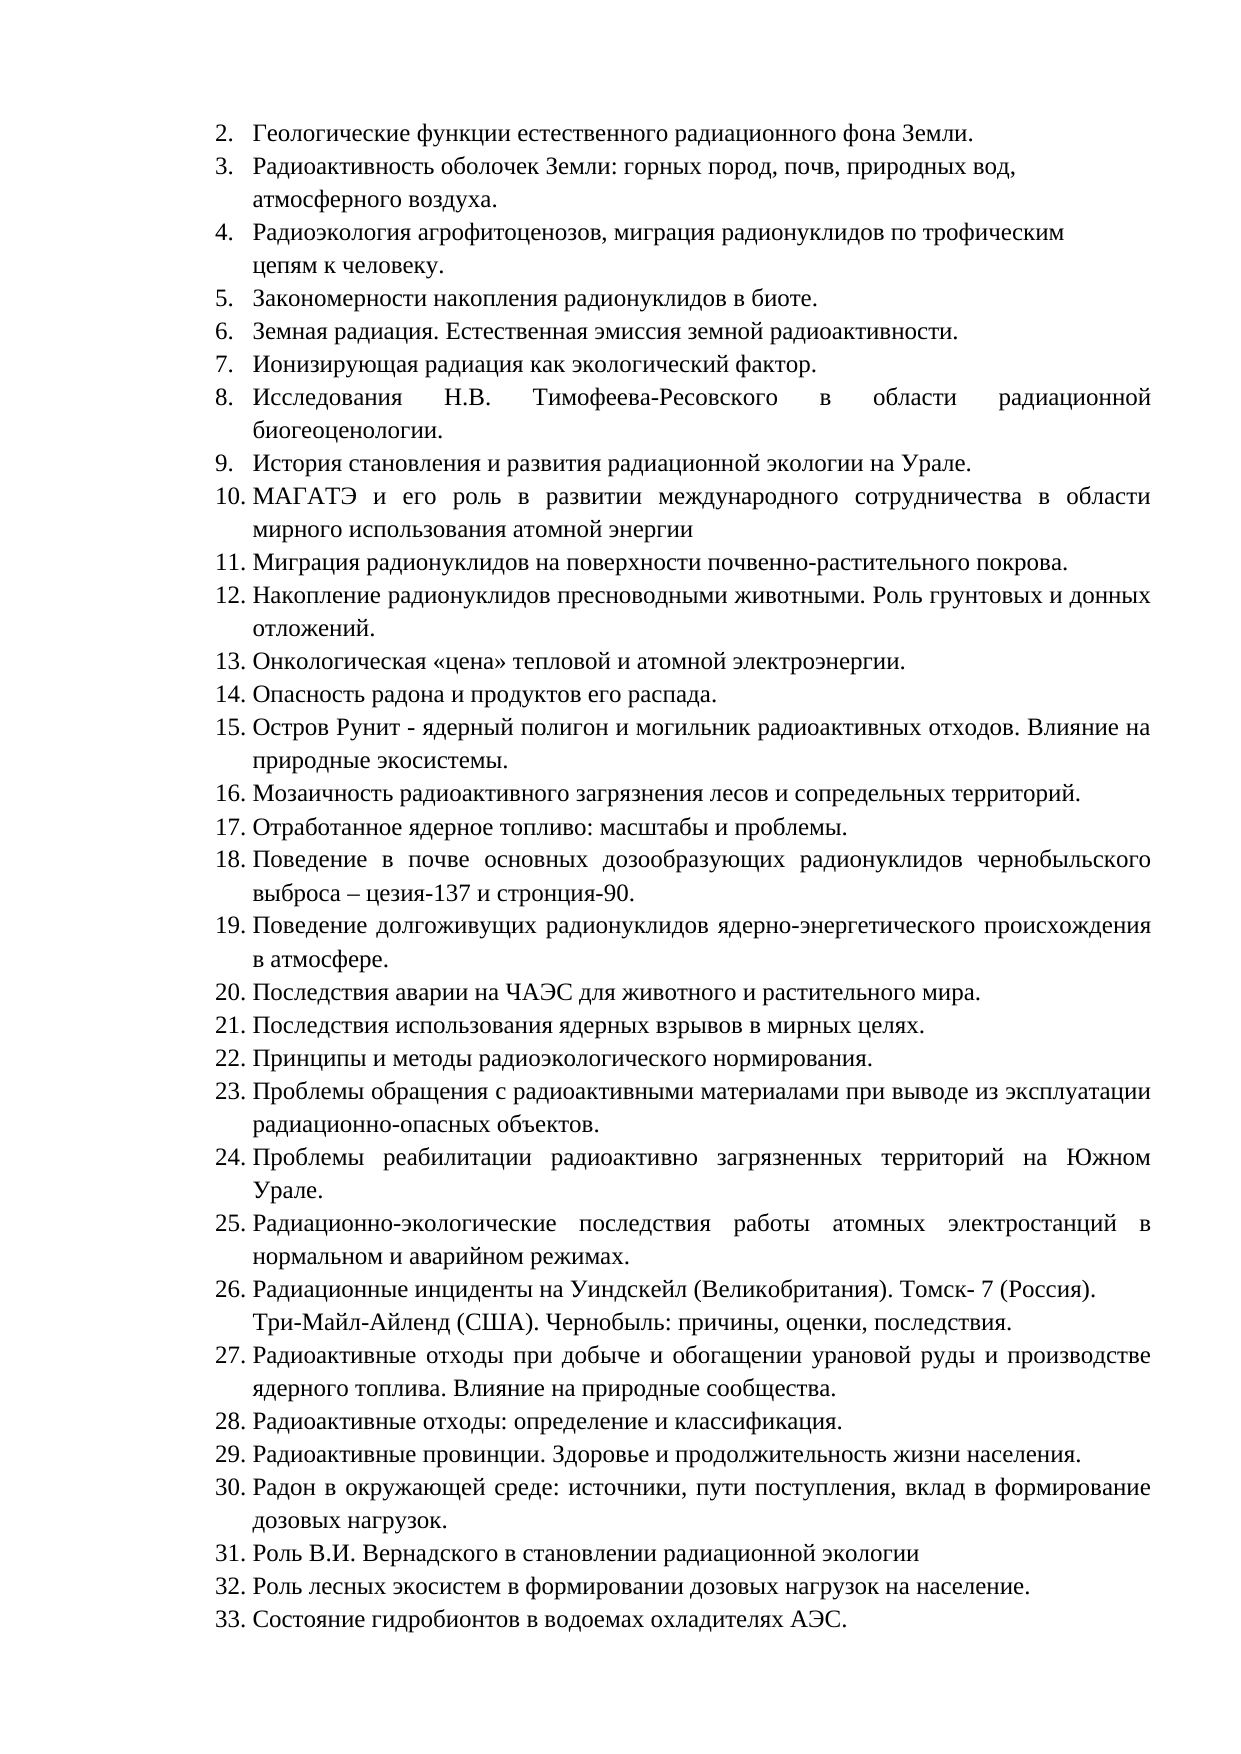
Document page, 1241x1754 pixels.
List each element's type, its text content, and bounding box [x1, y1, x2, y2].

list Проблемы реабилитации радиоактивно загрязненных территорий на Южном Урале. [215, 1142, 1152, 1203]
list Онкологическая «цена» тепловой и атомной электроэнергии. [215, 646, 1152, 675]
list Последствия использования ядерных взрывов в мирных целях. [215, 1010, 1152, 1038]
list Миграция радионуклидов на поверхности почвенно-растительного покрова. [215, 547, 1152, 576]
list Опасность радона и продуктов его распада. [215, 679, 1152, 708]
list Поведение долгоживущих радионуклидов ядерно-энергетического происхождения в атмосфере. [215, 911, 1152, 972]
list Радиоактивные отходы: определение и классификация. [215, 1406, 1152, 1435]
list Остров Рунит - ядерный полигон и могильник радиоактивных отходов. Влияние на природные экосистемы. [215, 712, 1152, 774]
list Закономерности накопления радионуклидов в биоте. [215, 283, 1152, 312]
list Принципы и методы радиоэкологического нормирования. [215, 1043, 1152, 1071]
list Отработанное ядерное топливо: масштабы и проблемы. [215, 812, 1152, 840]
list Земная радиация. Естественная эмиссия земной радиоактивности. [215, 316, 1152, 345]
list Роль лесных экосистем в формировании дозовых нагрузок на население. [215, 1571, 1152, 1600]
list Радиационно-экологические последствия работы атомных электростанций в нормальном и аварийном режимах. [215, 1208, 1152, 1269]
list Радиационные инциденты на Уиндскейл (Великобритания). Томск- 7 (Россия). Три-Майл-Айленд (США). Чернобыль: причины, оценки, последствия. [215, 1274, 1152, 1336]
list История становления и развития радиационной экологии на Урале. [215, 448, 1152, 477]
list Ионизирующая радиация как экологический фактор. [215, 349, 1152, 378]
list Исследования Н.В. Тимофеева-Ресовского в области радиационной биогеоценологии. [215, 382, 1152, 444]
list Радиоэкология агрофитоценозов, миграция радионуклидов по трофическим [215, 217, 1152, 246]
list Мозаичность радиоактивного загрязнения лесов и сопредельных территорий. [215, 778, 1152, 807]
list Состояние гидробионтов в водоемах охладителях АЭС. [215, 1604, 1152, 1633]
list Накопление радионуклидов пресноводными животными. Роль грунтовых и донных отложений. [215, 580, 1152, 642]
list Последствия аварии на ЧАЭС для животного и растительного мира. [215, 977, 1152, 1005]
list Проблемы обращения с радиоактивными материалами при выводе из эксплуатации радиационно-опасных объектов. [215, 1076, 1152, 1137]
list Геологические функции естественного радиационного фона Земли. [215, 118, 1152, 147]
text атмосферного воздуха. [252, 184, 1152, 213]
list Радиоактивные провинции. Здоровье и продолжительность жизни населения. [215, 1439, 1152, 1468]
list Поведение в почве основных дозообразующих радионуклидов чернобыльского выброса – цезия-137 и стронция-90. [215, 844, 1152, 906]
text цепям к человеку. [252, 250, 1152, 279]
list МАГАТЭ и его роль в развитии международного сотрудничества в области мирного использования атомной энергии [215, 481, 1152, 543]
list Роль В.И. Вернадского в становлении радиационной экологии [215, 1538, 1152, 1567]
list Радиоактивные отходы при добыче и обогащении урановой руды и производстве ядерного топлива. Влияние на природные сообщества. [215, 1340, 1152, 1402]
list Радон в окружающей среде: источники, пути поступления, вклад в формирование дозовых нагрузок. [215, 1472, 1152, 1534]
list Радиоактивность оболочек Земли: горных пород, почв, природных вод, [215, 151, 1152, 180]
